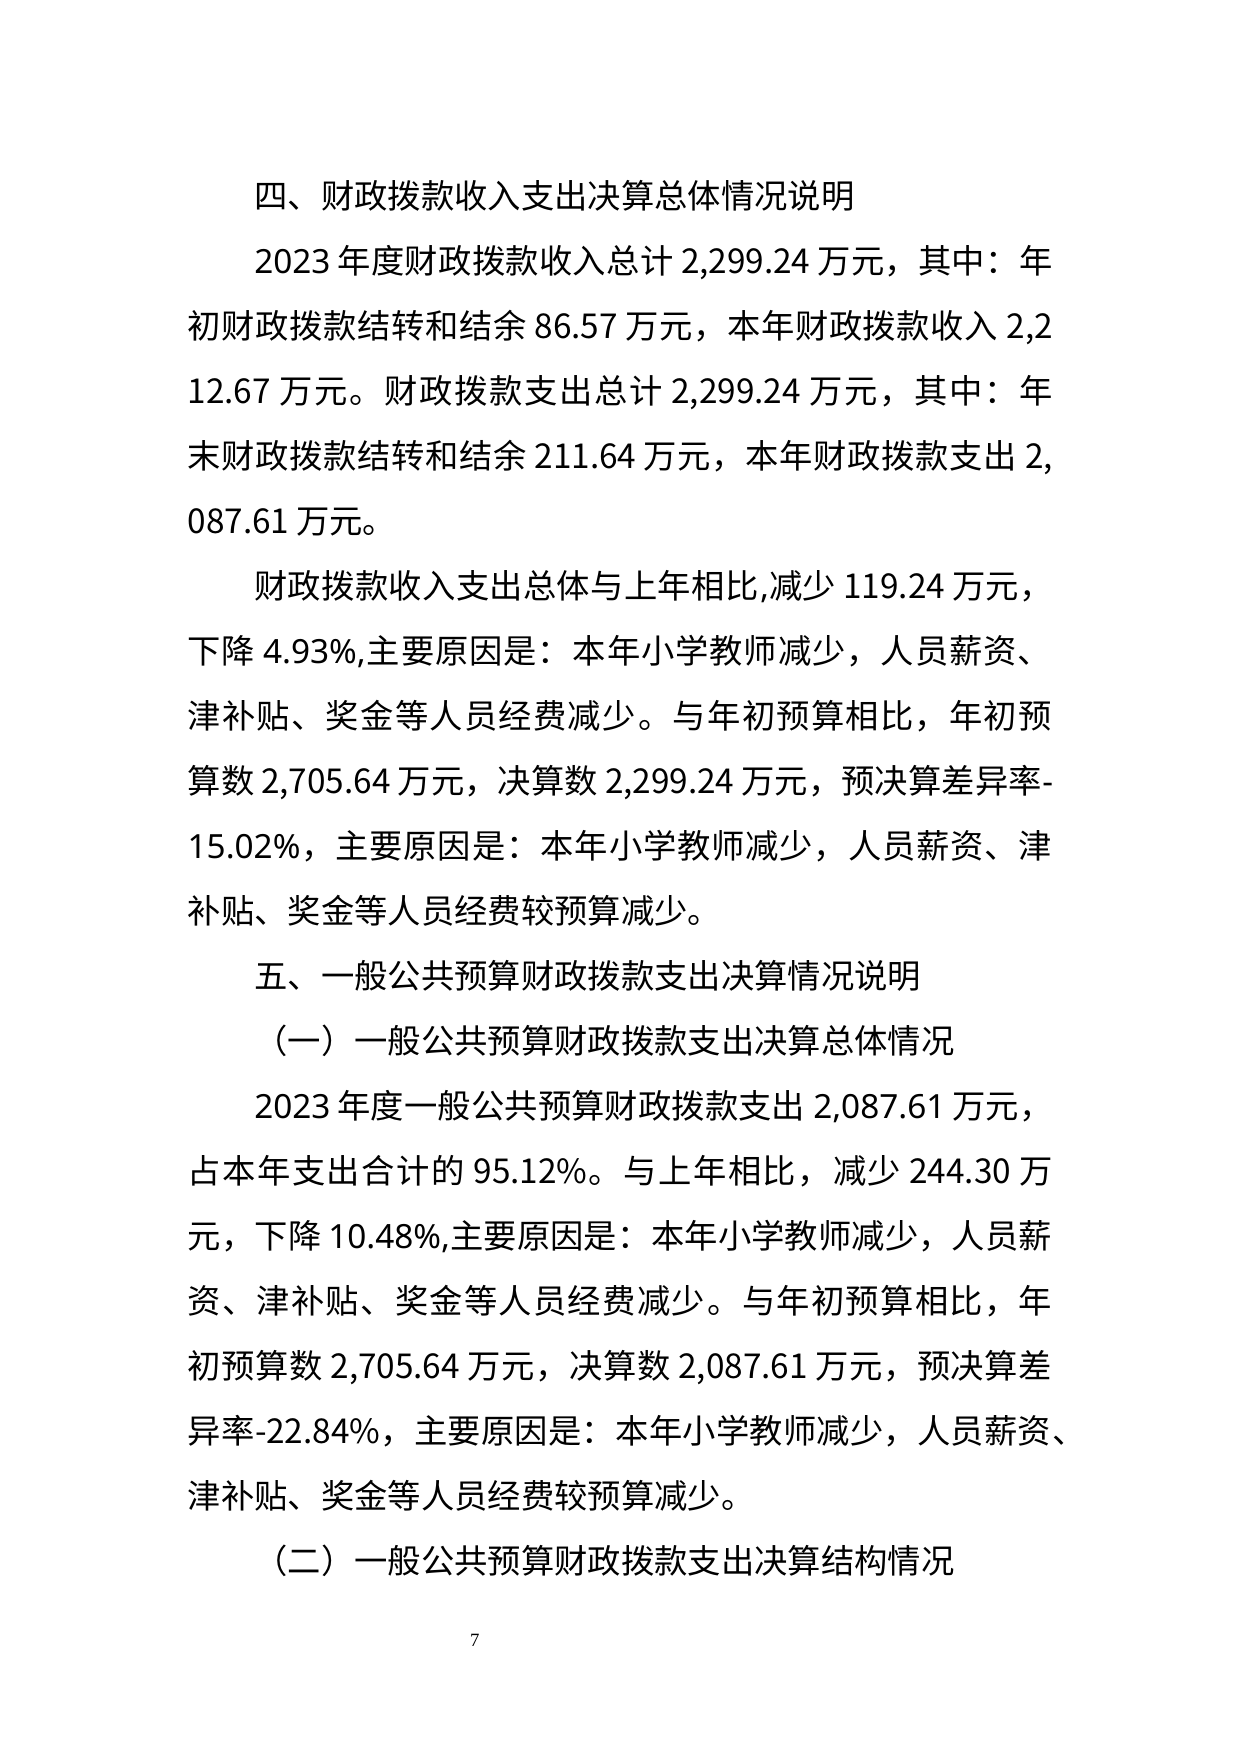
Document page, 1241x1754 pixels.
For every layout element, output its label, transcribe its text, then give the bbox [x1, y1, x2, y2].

text 2023年度财政拨款收入总计2,299.24万元，其中：年初财政拨款结转和结余86.57万元，本年财政拨款收入2,212.67万元。财政拨款支出总计2,299.24万元，其中：年末财政拨款结转和结余211.64万元，本年财政拨款支出2,087.61万元。 [187, 227, 1053, 552]
list 一般公共预算财政拨款支出决算结构情况 [187, 1527, 1053, 1592]
text （一）一般公共预算财政拨款支出决算总体情况 [187, 1007, 1053, 1072]
text 财政拨款收入支出总体与上年相比,减少119.24万元，下降4.93%,主要原因是：本年小学教师减少，人员薪资、津补贴、奖金等人员经费减少。与年初预算相比，年初预算数2,705.64万元，决算数2,299.24万元，预决算差异率-15.02%，主要原因是：本年小学教师减少，人员薪资、津补贴、奖金等人员经费较预算减少。 [187, 552, 1053, 942]
text 2023年度一般公共预算财政拨款支出2,087.61万元，占本年支出合计的95.12%。与上年相比，减少244.30万元，下降10.48%,主要原因是：本年小学教师减少，人员薪资、津补贴、奖金等人员经费减少。与年初预算相比，年初预算数2,705.64万元，决算数2,087.61万元，预决算差异率-22.84%，主要原因是：本年小学教师减少，人员薪资、津补贴、奖金等人员经费较预算减少。 [187, 1072, 1053, 1527]
text 五、一般公共预算财政拨款支出决算情况说明 [187, 942, 1053, 1007]
text 四、财政拨款收入支出决算总体情况说明 [187, 162, 1053, 227]
